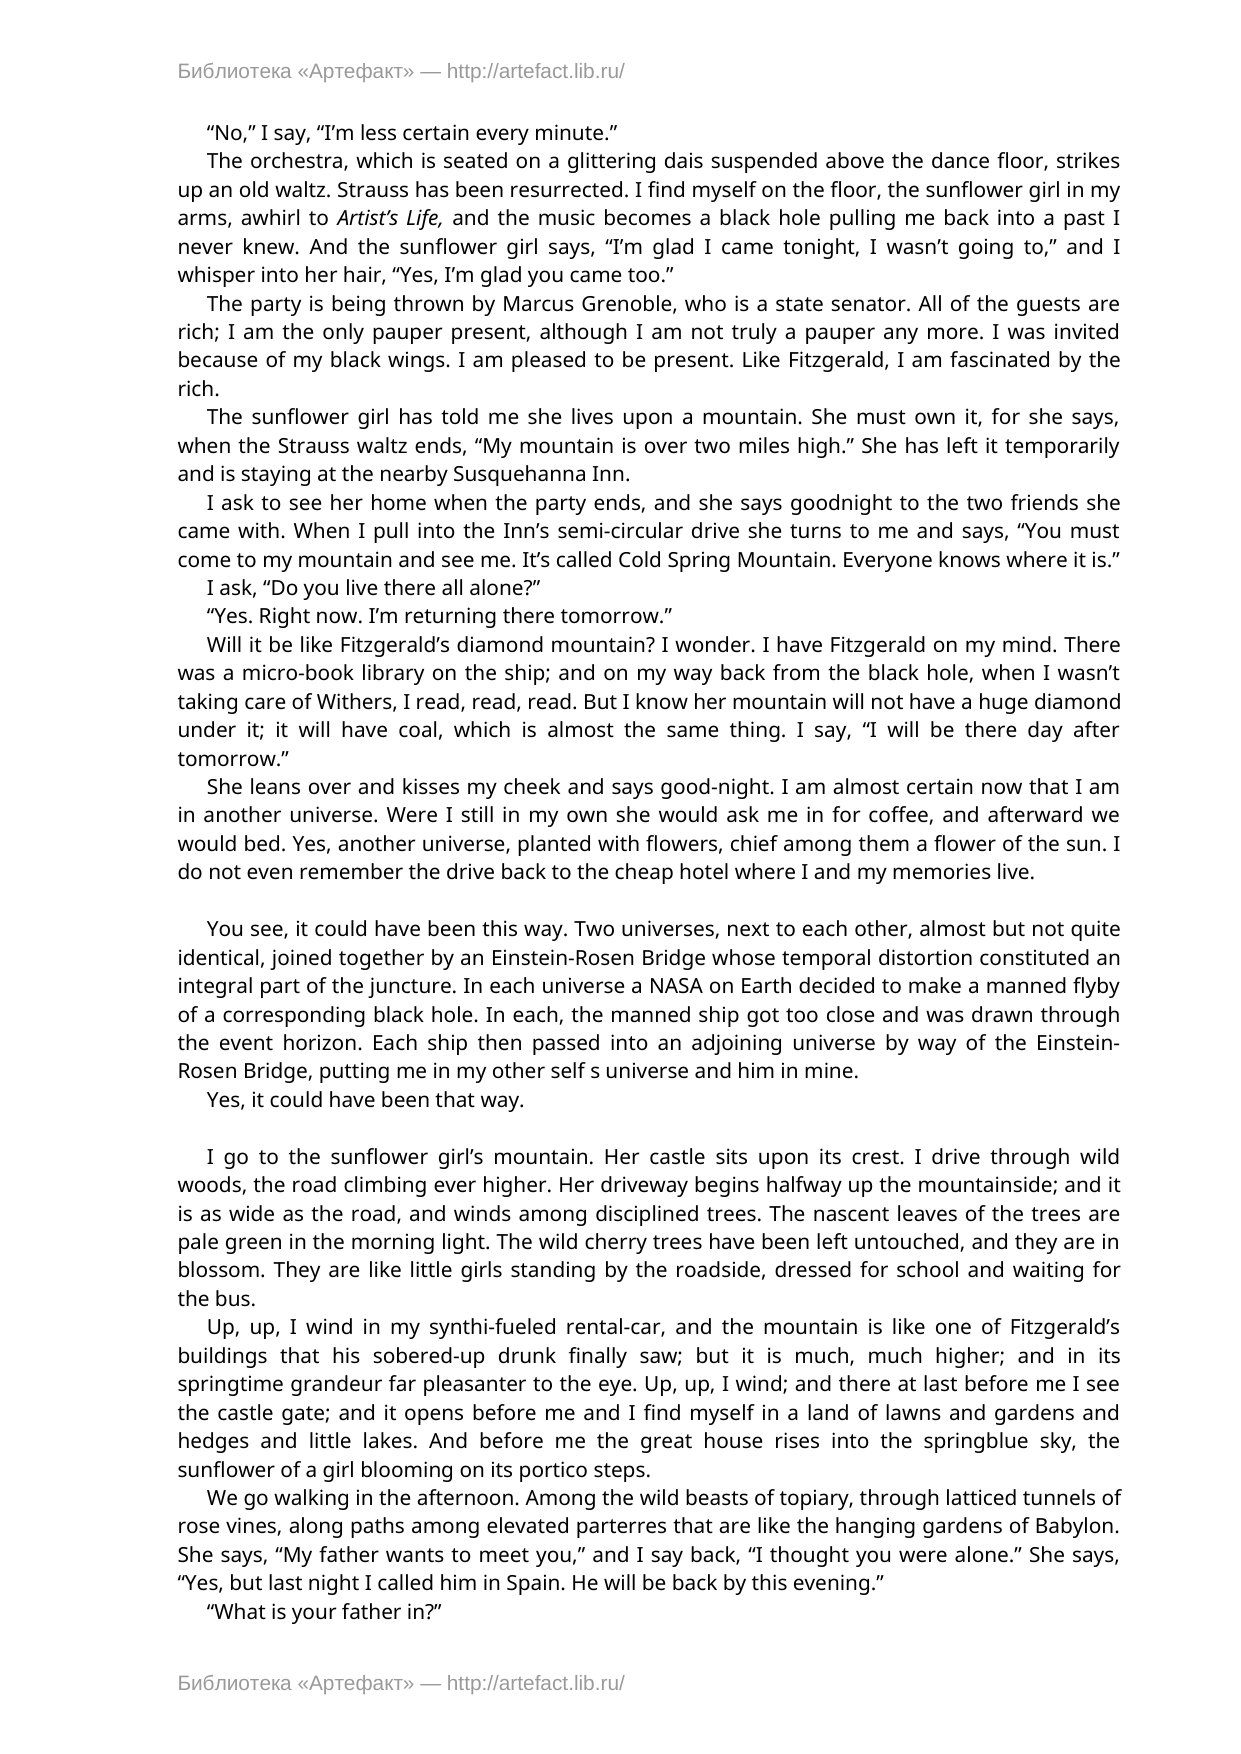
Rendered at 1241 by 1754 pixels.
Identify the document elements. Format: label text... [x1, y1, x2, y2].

text I ask, “Do you live there all alone?” [177, 573, 1122, 602]
text “What is your father in?” [177, 1597, 1122, 1625]
text Yes, it could have been that way. [177, 1085, 1122, 1113]
text I ask to see her home when the party ends, and she says goodnight to the two friends she came with. When I pull into the Inn’s semi-circular drive she turns to me and says, “You must come to my mountain and see me. It’s called Cold Spring Mountain. Everyone knows where it is.” [177, 488, 1122, 573]
text The sunflower girl has told me she lives upon a mountain. She must own it, for she says, when the Strauss waltz ends, “My mountain is over two miles high.” She has left it temporarily and is staying at the nearby Susquehanna Inn. [177, 402, 1122, 488]
text “Yes. Right now. I’m returning there tomorrow.” [177, 602, 1122, 630]
text We go walking in the afternoon. Among the wild beasts of topiary, through latticed tunnels of rose vines, along paths among elevated parterres that are like the hanging gardens of Babylon. She says, “My father wants to meet you,” and I say back, “I thought you were alone.” She says, “Yes, but last night I called him in Spain. He will be back by this evening.” [177, 1483, 1122, 1597]
text Will it be like Fitzgerald’s diamond mountain? I wonder. I have Fitzgerald on my mind. There was a micro-book library on the ship; and on my way back from the black hole, when I wasn’t taking care of Withers, I read, read, read. But I know her mountain will not have a huge diamond under it; it will have coal, which is almost the same thing. I say, “I will be there day after tomorrow.” [177, 630, 1122, 772]
text The orchestra, which is seated on a glittering dais suspended above the dance floor, strikes up an old waltz. Strauss has been resurrected. I find myself on the floor, the sunflower girl in my arms, awhirl to Artist’s Life, and the music becomes a black hole pulling me back into a past I never knew. And the sunflower girl says, “I’m glad I came tonight, I wasn’t going to,” and I whisper into her hair, “Yes, I’m glad you came too.” [177, 147, 1122, 289]
text She leans over and kisses my cheek and says good-night. I am almost certain now that I am in another universe. Were I still in my own she would ask me in for coffee, and afterward we would bed. Yes, another universe, planted with flowers, chief among them a flower of the sun. I do not even remember the drive back to the cheap hotel where I and my memories live. [177, 772, 1122, 886]
text The party is being thrown by Marcus Grenoble, who is a state senator. All of the guests are rich; I am the only pauper present, although I am not truly a pauper any more. I was invited because of my black wings. I am pleased to be present. Like Fitzgerald, I am fascinated by the rich. [177, 289, 1122, 402]
text You see, it could have been this way. Two universes, next to each other, almost but not quite identical, joined together by an Einstein-Rosen Bridge whose temporal distortion constituted an integral part of the juncture. In each universe a NASA on Earth decided to make a manned flyby of a corresponding black hole. In each, the manned ship got too close and was drawn through the event horizon. Each ship then passed into an adjoining universe by way of the Einstein-Rosen Bridge, putting me in my other self s universe and him in mine. [177, 914, 1122, 1085]
text I go to the sunflower girl’s mountain. Her castle sits upon its crest. I drive through wild woods, the road climbing ever higher. Her driveway begins halfway up the mountainside; and it is as wide as the road, and winds among disciplined trees. The nascent leaves of the trees are pale green in the morning light. The wild cherry trees have been left untouched, and they are in blossom. They are like little girls standing by the roadside, dressed for school and waiting for the bus. [177, 1142, 1122, 1312]
text “No,” I say, “I’m less certain every minute.” [177, 118, 1122, 147]
text Up, up, I wind in my synthi-fueled rental-car, and the mountain is like one of Fitzgerald’s buildings that his sobered-up drunk finally saw; but it is much, much higher; and in its springtime grandeur far pleasanter to the eye. Up, up, I wind; and there at last before me I see the castle gate; and it opens before me and I find myself in a land of lawns and gardens and hedges and little lakes. And before me the great house rises into the springblue sky, the sunflower of a girl blooming on its portico steps. [177, 1312, 1122, 1483]
